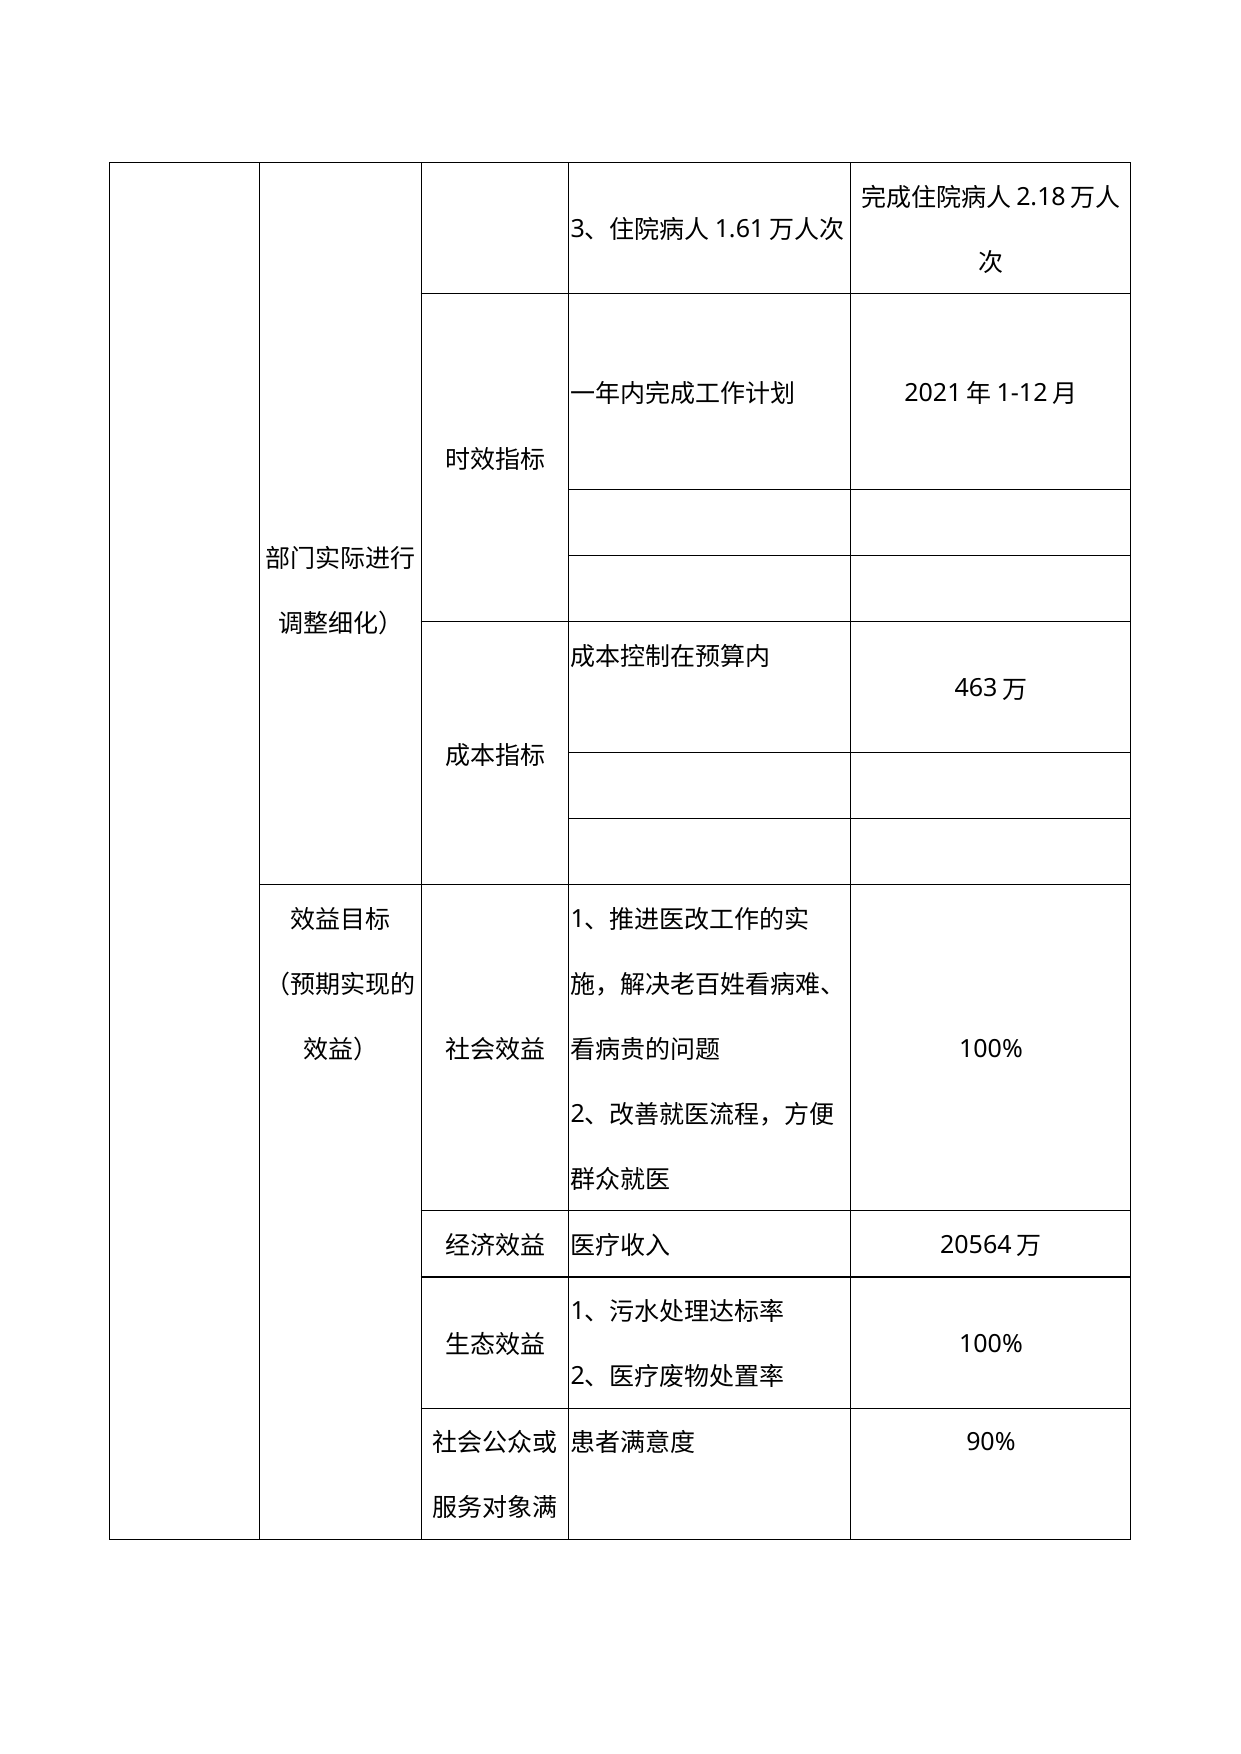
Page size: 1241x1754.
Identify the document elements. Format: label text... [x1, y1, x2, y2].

table_cell 20564万 [851, 1211, 1130, 1276]
table_cell 一年内完成工作计划 [569, 294, 850, 489]
table_cell 成本控制在预算内 [569, 622, 850, 752]
table_cell [569, 819, 850, 884]
table_cell 生态效益 [422, 1278, 568, 1407]
table_cell 3、住院病人1.61万人次 [569, 163, 850, 293]
table_cell 经济效益 [422, 1211, 568, 1276]
table_cell 推进医改工作的实施，解决老百姓看病难、看病贵的问题 改善就医流程，方便群众就医 [569, 885, 850, 1210]
table_cell [851, 819, 1130, 884]
table_cell [569, 490, 850, 555]
table_cell [569, 556, 850, 621]
table_cell [851, 490, 1130, 555]
table_cell 时效指标 [422, 294, 568, 621]
table_cell 100% [851, 885, 1130, 1210]
table_cell 效益目标 （预期实现的效益） [260, 885, 421, 1538]
table_cell 成本指标 [422, 622, 568, 884]
table_cell 1、污水处理达标率 2、医疗废物处置率 [569, 1278, 850, 1407]
table_cell 100% [851, 1278, 1130, 1407]
table_cell [851, 556, 1130, 621]
table_cell 2021年1-12月 [851, 294, 1130, 489]
table_cell 90% [851, 1409, 1130, 1538]
table_cell 完成住院病人2.18万人次 [851, 163, 1130, 293]
table_cell 463万 [851, 622, 1130, 752]
table_cell 社会效益 [422, 885, 568, 1210]
table_cell [569, 753, 850, 818]
table_cell 患者满意度 [569, 1409, 850, 1538]
table_cell 社会公众或服务对象满意度 [422, 1409, 568, 1538]
table_cell 医疗收入 [569, 1211, 850, 1276]
table_cell [851, 753, 1130, 818]
